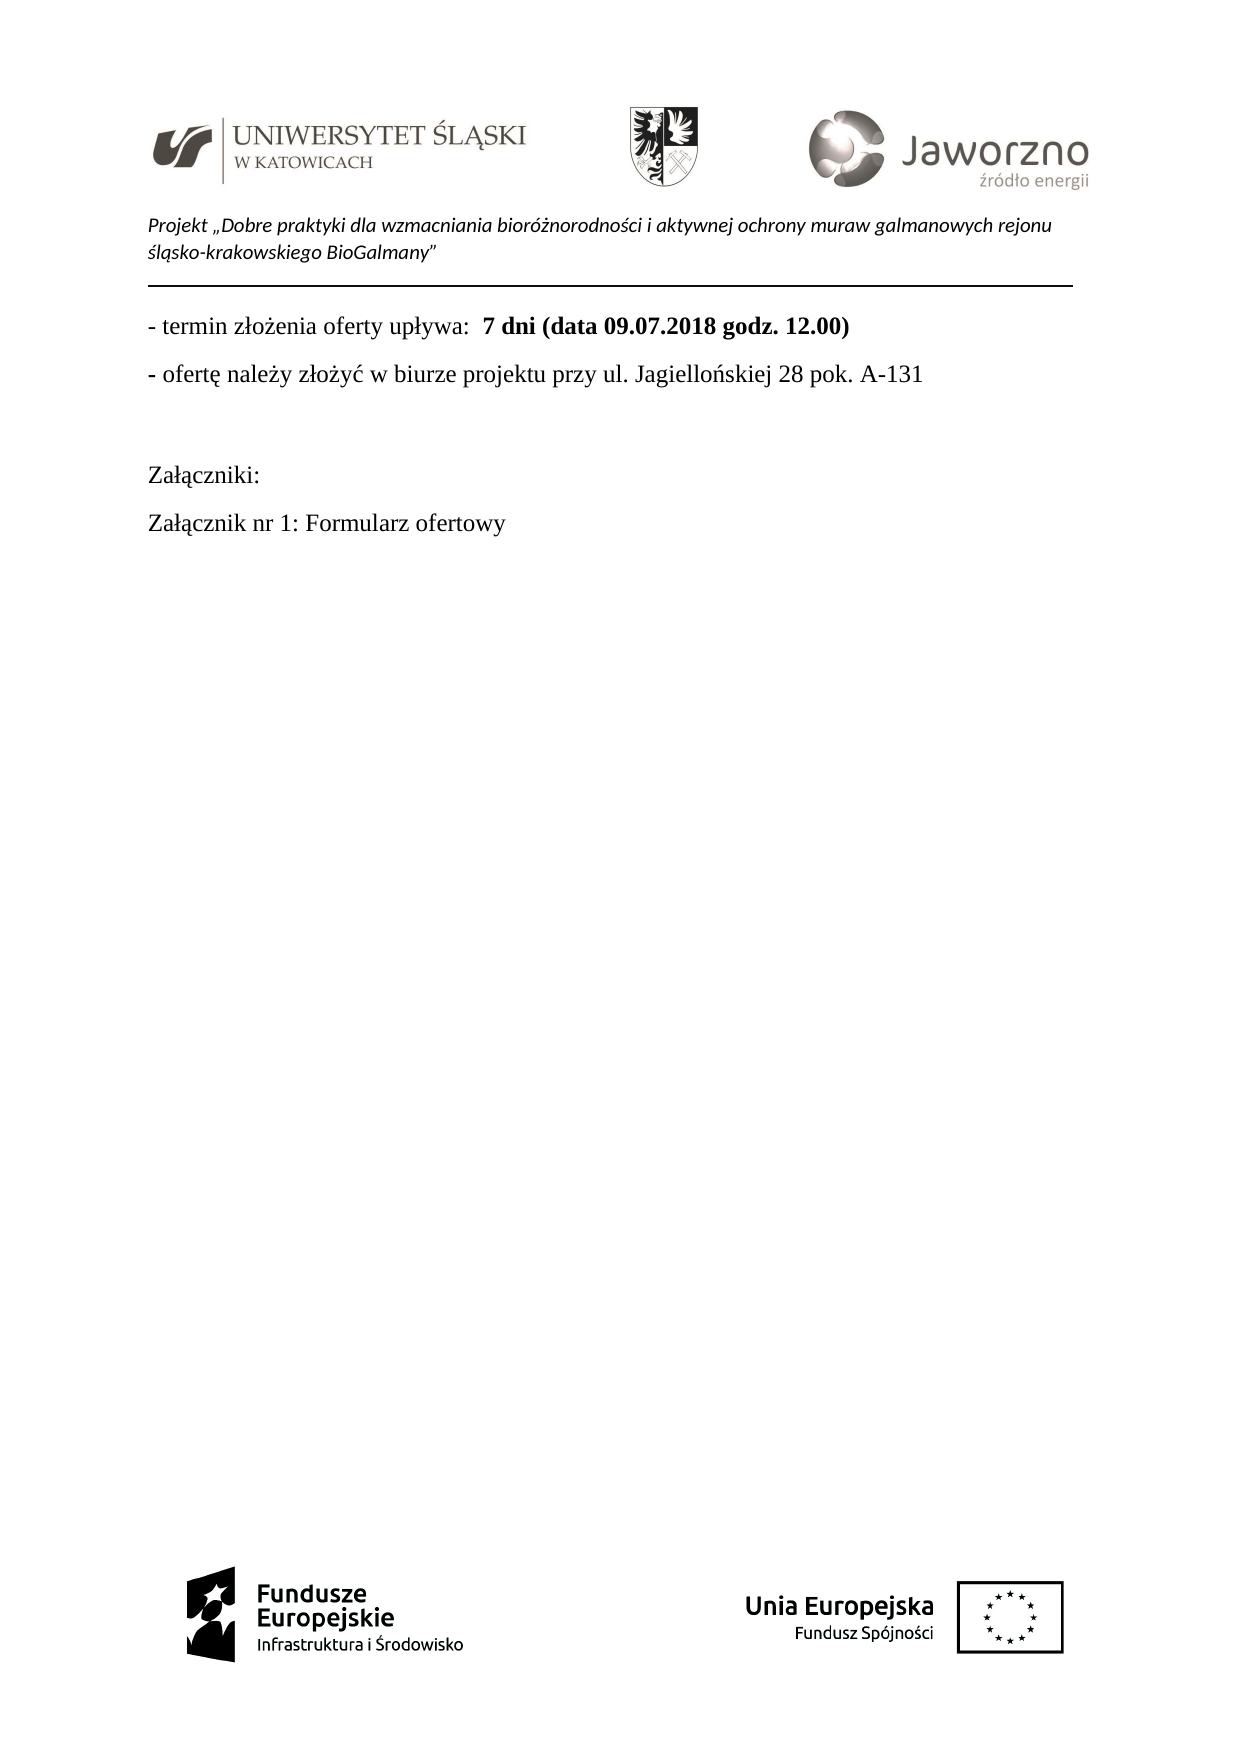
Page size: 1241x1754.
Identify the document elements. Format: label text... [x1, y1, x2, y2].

text - ofertę należy złożyć w biurze projektu przy ul. Jagiellońskiej 28 pok. A-131 [148, 359, 1093, 388]
picture [148, 1538, 1092, 1681]
text Załączniki: [148, 461, 1093, 489]
text - termin złożenia oferty upływa: 7 dni (data 09.07.2018 godz. 12.00) [148, 311, 1093, 340]
text Załącznik nr 1: Formularz ofertowy [148, 508, 1093, 537]
picture [147, 103, 1092, 193]
